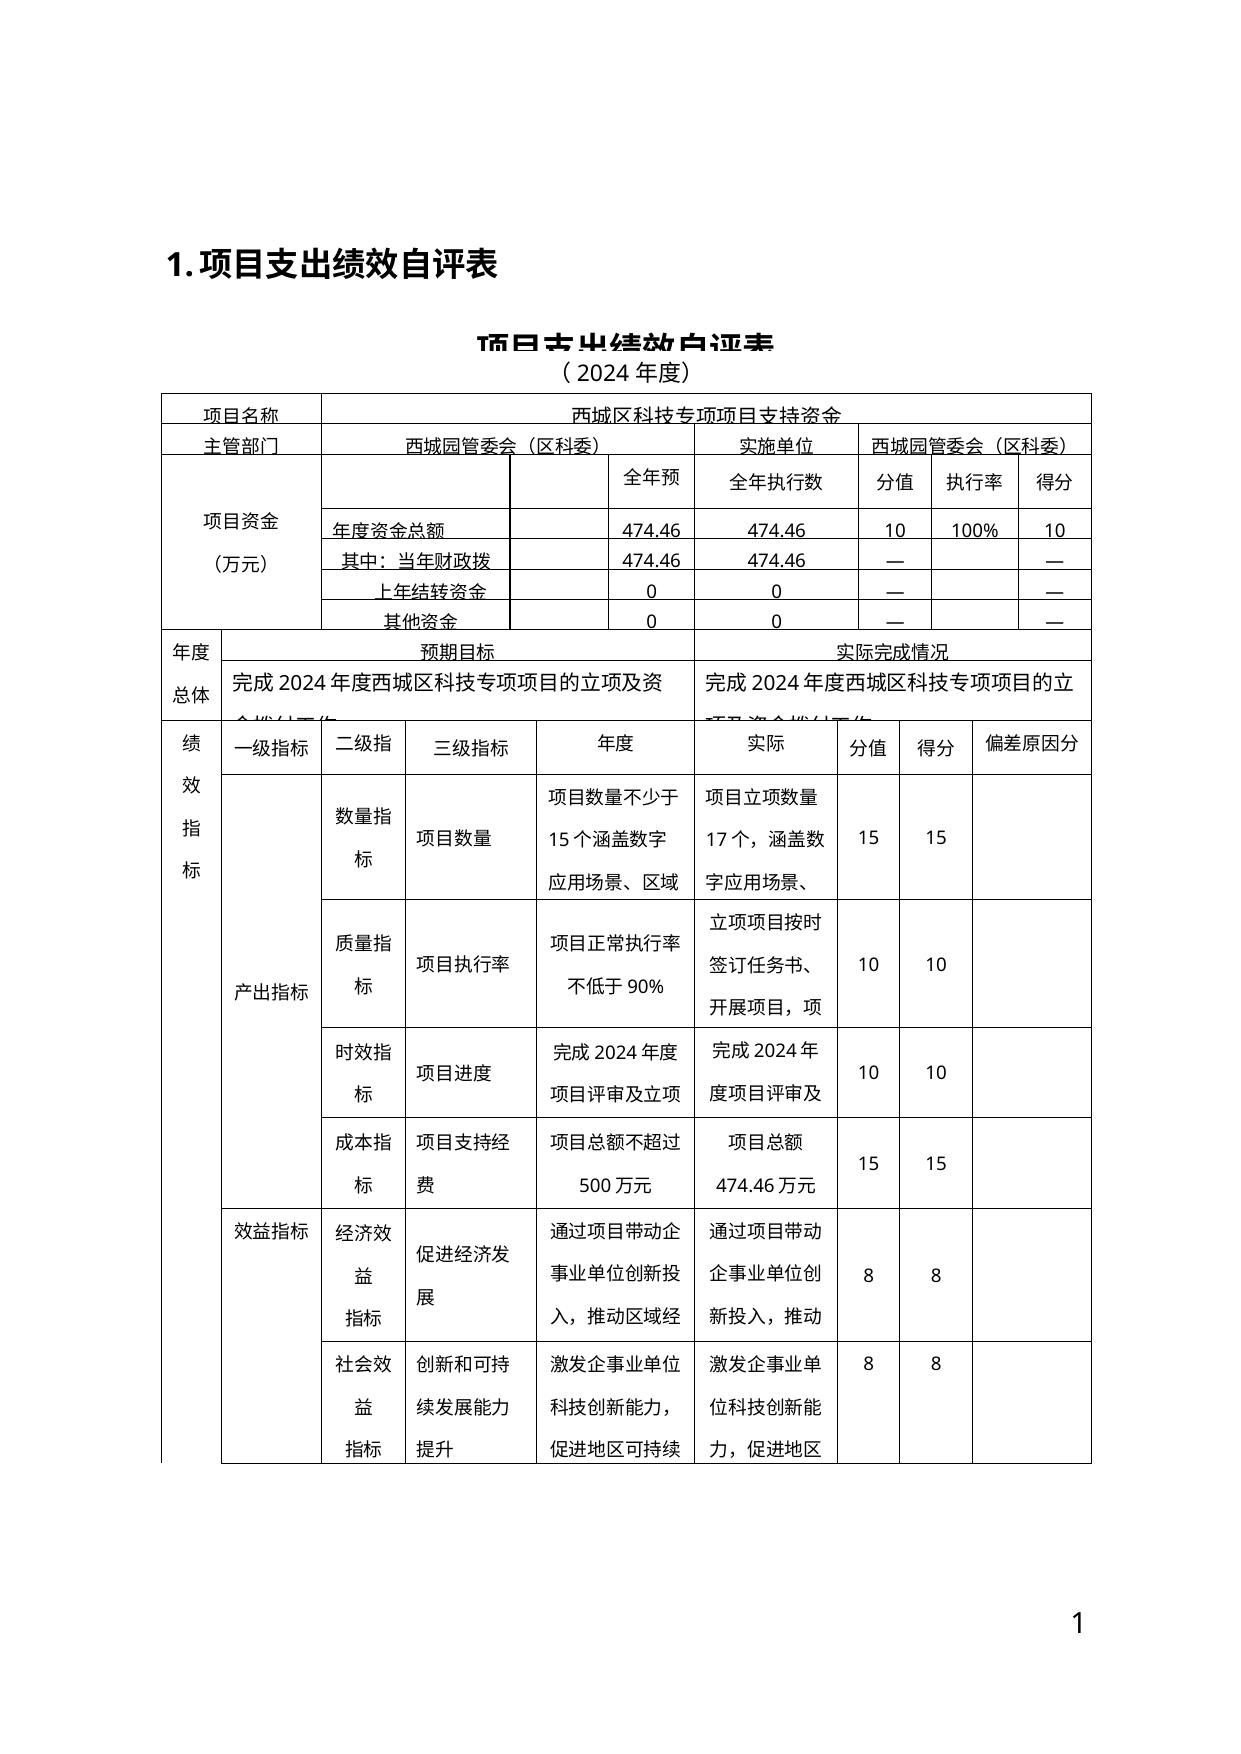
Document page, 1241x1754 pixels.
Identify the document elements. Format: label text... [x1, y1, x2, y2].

table_cell 10 [1019, 509, 1091, 538]
table_cell 100% [932, 509, 1018, 538]
table_cell 实际完成情况 [695, 630, 1091, 659]
table_cell 立项项目按时签订任务书、开展项目，项目正常执行率不低于90% [695, 900, 837, 1027]
table_cell 完成2024年度项目评审及立项 [695, 1028, 837, 1117]
table_cell 15 [900, 775, 972, 899]
table_cell 绩 效 指 标 [162, 721, 221, 1463]
table_cell 主管部门 [162, 424, 321, 454]
table_cell [511, 455, 608, 508]
table_cell 分值 [838, 721, 899, 774]
table_cell 项目数量 [406, 775, 536, 899]
table_cell 15 [900, 1118, 972, 1208]
table_cell 预期目标 [222, 630, 694, 659]
table_cell [973, 1342, 1091, 1463]
table_cell 10 [900, 1028, 972, 1117]
table_cell 8 [900, 1209, 972, 1341]
table_cell 通过项目带动企事业单位创新投入，推动区域经济发展 [537, 1209, 694, 1341]
table_cell 0 [695, 600, 858, 629]
table_cell 效益指标 [222, 1209, 321, 1463]
table_cell 项目支持经费 [406, 1118, 536, 1208]
table_cell — [1019, 539, 1091, 569]
table_cell [973, 900, 1091, 1027]
table_cell 激发企事业单位科技创新能力，促进地区可持续发展能力提升。 [537, 1342, 694, 1463]
table_cell [322, 455, 509, 508]
table_cell 项目进度 [406, 1028, 536, 1117]
table_cell 全年执行数 [695, 455, 858, 508]
table_cell 10 [859, 509, 931, 538]
table_cell 三级指标 [406, 721, 536, 774]
table_cell 项目正常执行率不低于90% [537, 900, 694, 1027]
table_cell 项目资金 （万元） [162, 455, 321, 629]
table_cell 得分 [1019, 455, 1091, 508]
table_cell 8 [900, 1342, 972, 1463]
table_cell 得分 [900, 721, 972, 774]
table_cell 激发企事业单位科技创新能力，促进地区可持续发展能力提升。 [695, 1342, 837, 1463]
table_cell 项目名称 [162, 394, 321, 423]
table_cell 10 [838, 900, 899, 1027]
table_cell [932, 539, 1018, 569]
table_cell 项目总额474.46万元 [695, 1118, 837, 1208]
table_cell 474.46 [695, 509, 858, 538]
table_cell 创新和可持续发展能力提升 [406, 1342, 536, 1463]
table_cell 实际 完成值 [695, 721, 837, 774]
table_cell 项目执行率 [406, 900, 536, 1027]
table_cell 成本指标 [322, 1118, 405, 1208]
table_cell 10 [838, 1028, 899, 1117]
table_cell 西城园管委会（区科委） [322, 424, 694, 454]
table_cell 474.46 [695, 539, 858, 569]
table_cell [511, 570, 608, 599]
table_cell 完成2024年度西城区科技专项项目的立项及资金拨付工作 [222, 661, 694, 720]
table_cell [511, 509, 608, 538]
table_cell 项目数量不少于15个涵盖数字应用场景、区域健康保障体系建设等 [537, 775, 694, 899]
table_cell 二级指标 [322, 721, 405, 774]
table_cell — [859, 539, 931, 569]
table_cell [973, 775, 1091, 899]
table_cell 执行率 [932, 455, 1018, 508]
table_cell 474.46 [609, 509, 694, 538]
table_cell — [1019, 570, 1091, 599]
table_cell 年度总体目标 [162, 630, 221, 720]
table_cell 其他资金 [322, 600, 509, 629]
table_cell 西城区科技专项项目支持资金 [322, 394, 1091, 423]
table_cell 一级指标 [222, 721, 321, 774]
table_cell 产出指标 [222, 775, 321, 1208]
table_cell 经济效益 指标 [322, 1209, 405, 1341]
table_cell 时效指标 [322, 1028, 405, 1117]
table_cell — [1019, 600, 1091, 629]
table_cell 15 [838, 775, 899, 899]
table_cell 年度资金总额 [322, 509, 509, 538]
table_cell （ 2024 年度） [161, 351, 1091, 393]
table_cell 促进经济发展 [406, 1209, 536, 1341]
table_header 项目支出绩效自评表 [161, 305, 1091, 351]
table_cell 质量指标 [322, 900, 405, 1027]
table_cell 完成2024年度西城区科技专项项目的立项及资金拨付工作 [695, 661, 1091, 720]
table_cell [511, 600, 608, 629]
table_cell [932, 570, 1018, 599]
table_cell 通过项目带动企事业单位创新投入，推动区域经济发展 [695, 1209, 837, 1341]
table_cell [511, 539, 608, 569]
table_cell 数量指标 [322, 775, 405, 899]
table_cell 8 [838, 1209, 899, 1341]
table_cell 上年结转资金 [322, 570, 509, 599]
table_cell 8 [838, 1342, 899, 1463]
table_cell 项目立项数量17个，涵盖数字应用场景、区域健康保障体系建设等 [695, 775, 837, 899]
table_cell 15 [838, 1118, 899, 1208]
table_cell 0 [609, 570, 694, 599]
table_cell 西城园管委会（区科委） [859, 424, 1091, 454]
table_cell 0 [695, 570, 858, 599]
text 1. 项目支出绩效自评表 [165, 220, 1087, 305]
table_cell 社会效益 指标 [322, 1342, 405, 1463]
table_cell 其中：当年财政拨款 [322, 539, 509, 569]
table_cell 全年预算数 [609, 455, 694, 508]
table_cell [973, 1209, 1091, 1341]
table_cell [973, 1118, 1091, 1208]
table_cell — [859, 600, 931, 629]
table_cell 实施单位 [695, 424, 858, 454]
table_cell 10 [900, 900, 972, 1027]
table_cell 0 [609, 600, 694, 629]
table_cell 分值 [859, 455, 931, 508]
table_cell — [859, 570, 931, 599]
table_cell 偏差原因分析及改进措施 [973, 721, 1091, 774]
table_cell [932, 600, 1018, 629]
table_cell 年度 指标值 [537, 721, 694, 774]
table_cell 完成2024年度项目评审及立项 [537, 1028, 694, 1117]
table_cell 474.46 [609, 539, 694, 569]
table_cell 项目总额不超过500万元 [537, 1118, 694, 1208]
table_cell [973, 1028, 1091, 1117]
